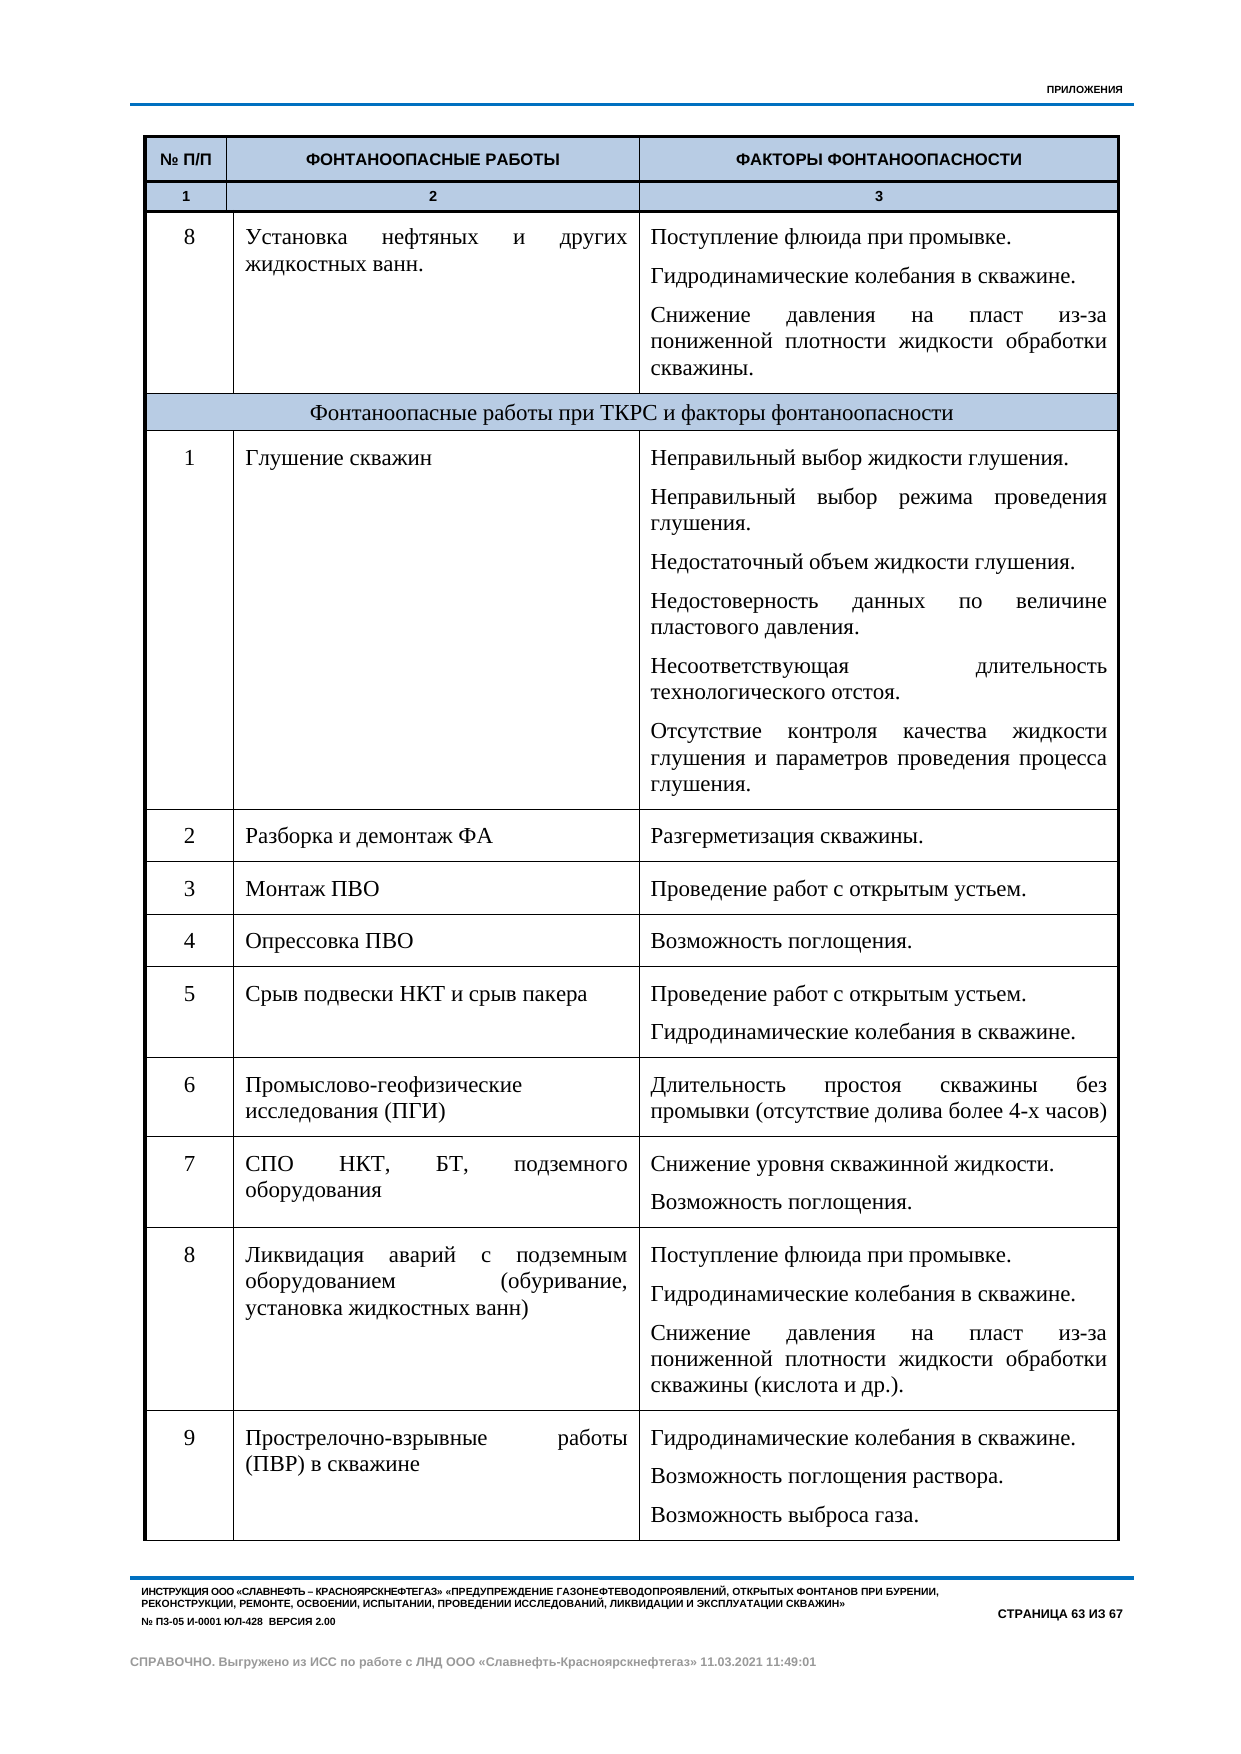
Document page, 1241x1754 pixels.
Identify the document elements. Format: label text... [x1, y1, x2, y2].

table_cell 9 [147, 1411, 233, 1540]
table_cell Срыв подвески НКТ и срыв пакера [234, 967, 639, 1057]
table_header ФОНТАНООПАСНЫЕ РАБОТЫ [227, 138, 639, 180]
table_cell Ликвидация аварий с подземным оборудованием (обуривание, установка жидкостных ванн) [234, 1228, 639, 1410]
table_cell 2 [227, 183, 639, 210]
table_cell Неправильный выбор жидкости глушения. Неправильный выбор режима проведения глушения. Недостаточный объем жидкости глушения. Недостоверность данных по величине пластового давления. Несоответствующая длительность технологического отстоя. Отсутствие контроля качества жидкости глушения и параметров проведения процесса глушения. [640, 431, 1117, 809]
table_cell Разборка и демонтаж ФА [234, 810, 639, 861]
table_cell 8 [147, 213, 233, 393]
table_header № П/П [147, 138, 226, 180]
table_header ФАКТОРЫ ФОНТАНООПАСНОСТИ [640, 138, 1117, 180]
table_cell Промыслово-геофизические исследования (ПГИ) [234, 1058, 639, 1136]
table_cell Проведение работ с открытым устьем. [640, 862, 1117, 914]
table_cell 8 [147, 1228, 233, 1410]
table_cell Глушение скважин [234, 431, 639, 809]
table_cell 2 [147, 810, 233, 861]
table_cell Проведение работ с открытым устьем. Гидродинамические колебания в скважине. [640, 967, 1117, 1057]
table_cell 5 [147, 967, 233, 1057]
table_cell Поступление флюида при промывке. Гидродинамические колебания в скважине. Снижение давления на пласт из-за пониженной плотности жидкости обработки скважины (кислота и др.). [640, 1228, 1117, 1410]
table_cell СПО НКТ, БТ, подземного оборудования [234, 1137, 639, 1227]
table_cell Поступление флюида при промывке. Гидродинамические колебания в скважине. Снижение давления на пласт из-за пониженной плотности жидкости обработки скважины. [640, 213, 1117, 393]
table_cell Гидродинамические колебания в скважине. Возможность поглощения раствора. Возможность выброса газа. [640, 1411, 1117, 1540]
table_cell Прострелочно-взрывные работы (ПВР) в скважине [234, 1411, 639, 1540]
table_cell Возможность поглощения. [640, 915, 1117, 966]
table_cell Монтаж ПВО [234, 862, 639, 914]
table_cell Длительность простоя скважины без промывки (отсутствие долива более 4-х часов) [640, 1058, 1117, 1136]
table_cell 3 [147, 862, 233, 914]
table_cell Установка нефтяных и других жидкостных ванн. [234, 213, 639, 393]
table_cell 1 [147, 431, 233, 809]
table_cell 4 [147, 915, 233, 966]
table_cell 3 [640, 183, 1117, 210]
table_cell 6 [147, 1058, 233, 1136]
table_cell 7 [147, 1137, 233, 1227]
table_cell 1 [147, 183, 226, 210]
table_cell Опрессовка ПВО [234, 915, 639, 966]
table_cell Снижение уровня скважинной жидкости. Возможность поглощения. [640, 1137, 1117, 1227]
table_cell Разгерметизация скважины. [640, 810, 1117, 861]
table_cell Фонтаноопасные работы при ТКРС и факторы фонтаноопасности [147, 394, 1117, 430]
